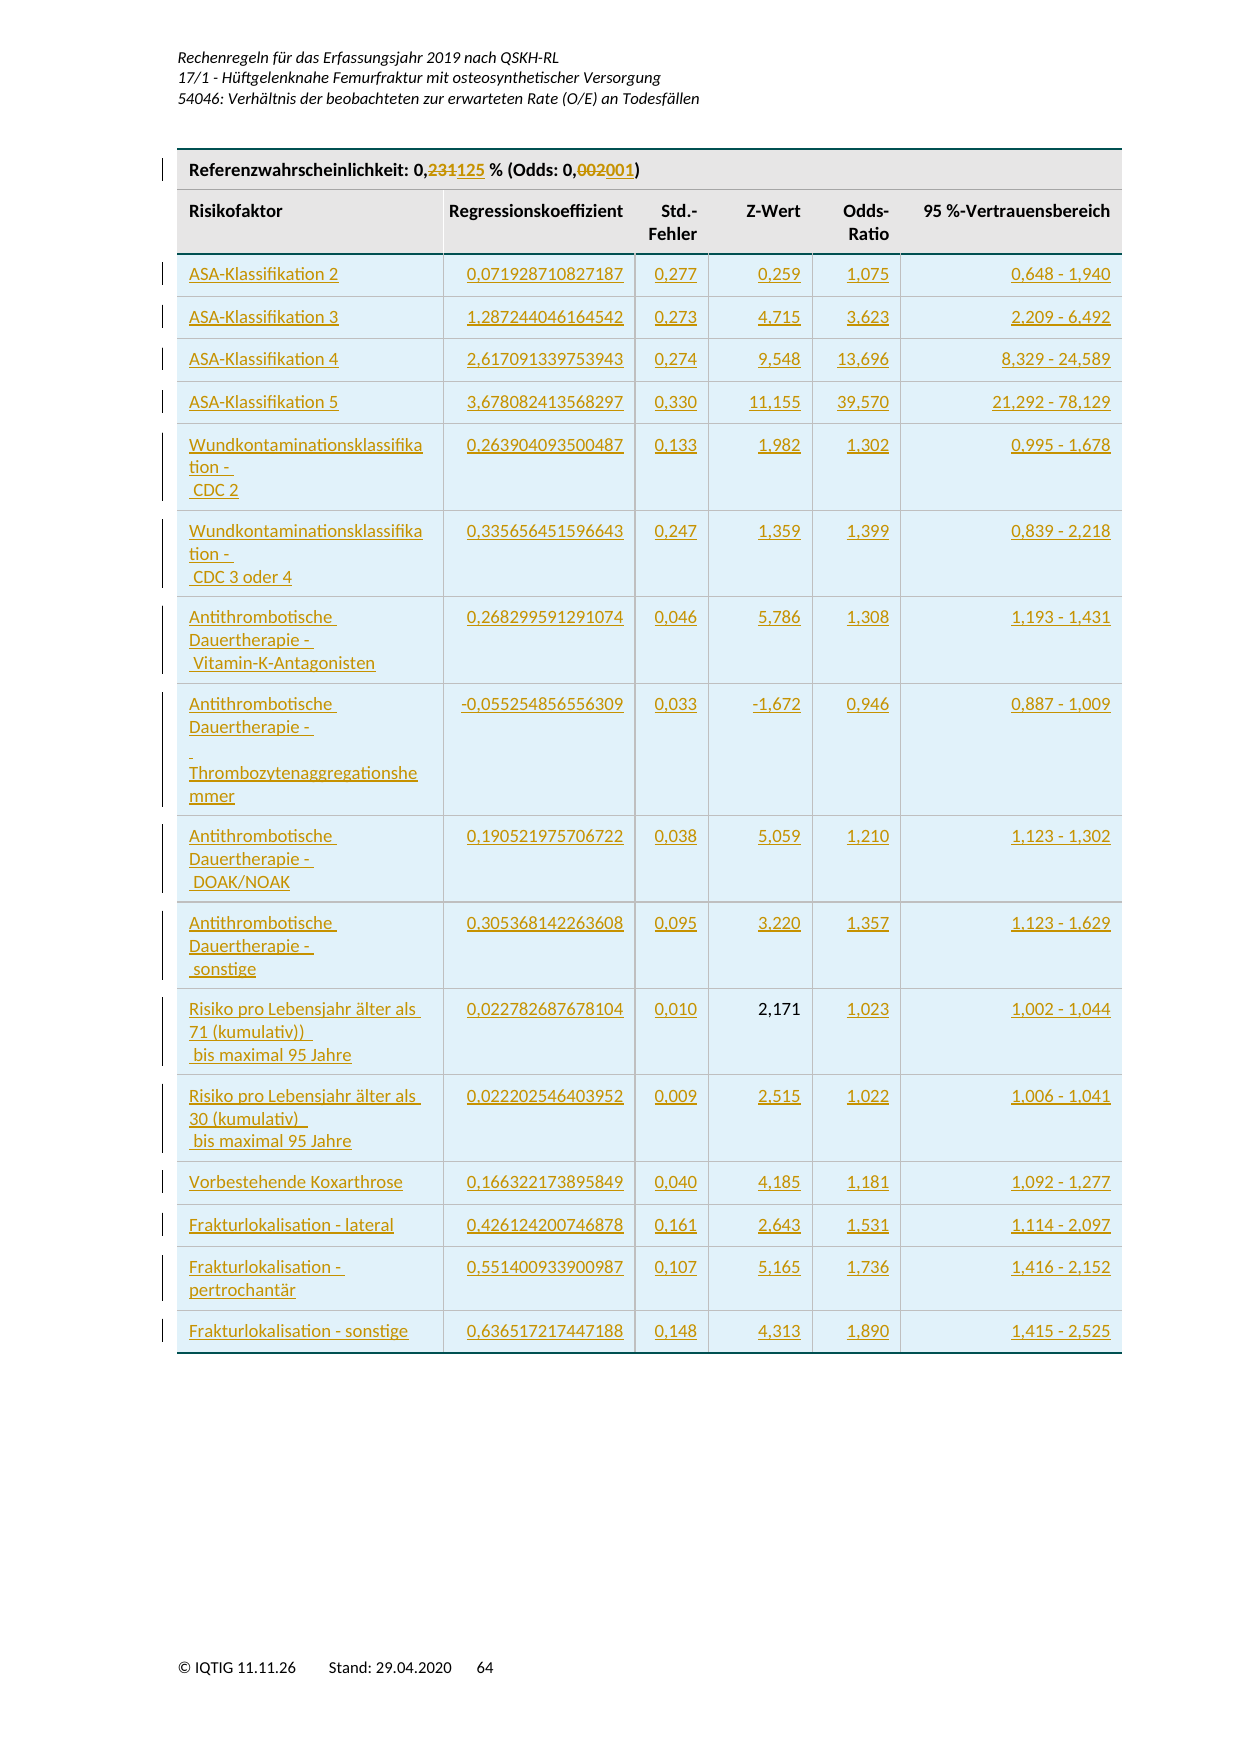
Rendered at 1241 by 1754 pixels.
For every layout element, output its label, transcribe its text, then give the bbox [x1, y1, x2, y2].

table_cell Risikofaktor [177, 190, 443, 253]
table_cell Odds- Ratio [812, 190, 901, 253]
table_header Referenzwahrscheinlichkeit: 0, % (Odds: 0,) [177, 150, 1122, 189]
table_cell 95 %-Vertrauensbereich [901, 190, 1122, 253]
table_cell Regressionskoeffizient [444, 190, 635, 253]
table_cell Std.- Fehler [635, 190, 709, 253]
table_cell Z-Wert [709, 190, 812, 253]
